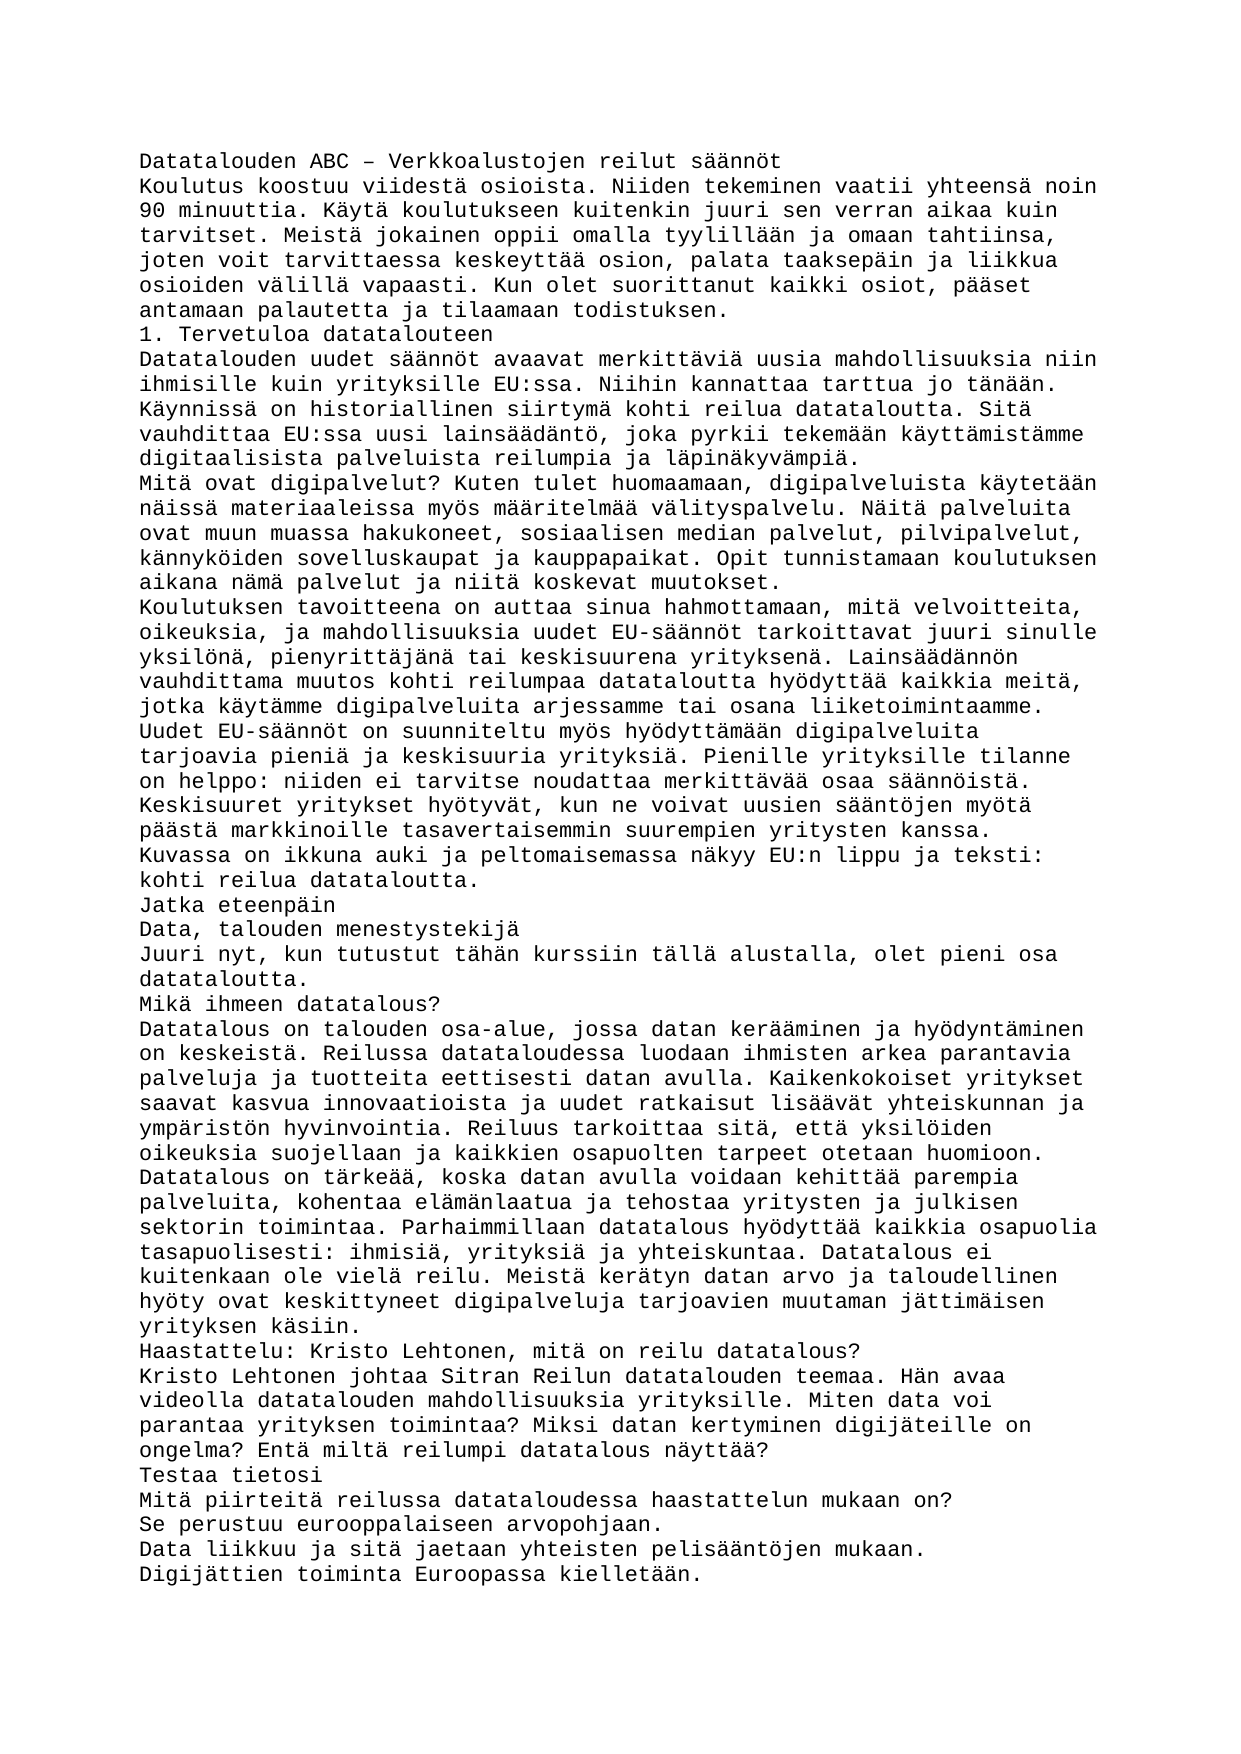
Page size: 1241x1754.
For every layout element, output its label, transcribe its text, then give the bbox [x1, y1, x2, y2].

text Mitä ovat digipalvelut? Kuten tulet huomaamaan, digipalveluista käytetään näissä materiaaleissa myös määritelmää välityspalvelu. Näitä palveluita ovat muun muassa hakukoneet, sosiaalisen median palvelut, pilvipalvelut, kännyköiden sovelluskaupat ja kauppapaikat. Opit tunnistamaan koulutuksen aikana nämä palvelut ja niitä koskevat muutokset. [139, 472, 1101, 596]
text Kristo Lehtonen johtaa Sitran Reilun datatalouden teemaa. Hän avaa videolla datatalouden mahdollisuuksia yrityksille. Miten data voi parantaa yrityksen toimintaa? Miksi datan kertyminen digijäteille on ongelma? Entä miltä reilumpi datatalous näyttää? [139, 1365, 1101, 1464]
text Se perustuu eurooppalaiseen arvopohjaan. [139, 1513, 1101, 1538]
text Haastattelu: Kristo Lehtonen, mitä on reilu datatalous? [139, 1340, 1101, 1365]
text Jatka eteenpäin [139, 894, 1101, 918]
text Mikä ihmeen datatalous? [139, 993, 1101, 1018]
text Testaa tietosi [139, 1464, 1101, 1489]
text Käynnissä on historiallinen siirtymä kohti reilua datataloutta. Sitä vauhdittaa EU:ssa uusi lainsäädäntö, joka pyrkii tekemään käyttämistämme digitaalisista palveluista reilumpia ja läpinäkyvämpiä. [139, 398, 1101, 472]
text Kuvassa on ikkuna auki ja peltomaisemassa näkyy EU:n lippu ja teksti: kohti reilua datataloutta. [139, 844, 1101, 894]
text Koulutus koostuu viidestä osioista. Niiden tekeminen vaatii yhteensä noin 90 minuuttia. Käytä koulutukseen kuitenkin juuri sen verran aikaa kuin tarvitset. Meistä jokainen oppii omalla tyylillään ja omaan tahtiinsa, joten voit tarvittaessa keskeyttää osion, palata taaksepäin ja liikkua osioiden välillä vapaasti. Kun olet suorittanut kaikki osiot, pääset antamaan palautetta ja tilaamaan todistuksen. [139, 175, 1101, 323]
text Juuri nyt, kun tutustut tähän kurssiin tällä alustalla, olet pieni osa datataloutta. [139, 943, 1101, 993]
text Data, talouden menestystekijä [139, 918, 1101, 943]
text Data liikkuu ja sitä jaetaan yhteisten pelisääntöjen mukaan. [139, 1538, 1101, 1563]
text Datatalous on tärkeää, koska datan avulla voidaan kehittää parempia palveluita, kohentaa elämänlaatua ja tehostaa yritysten ja julkisen sektorin toimintaa. Parhaimmillaan datatalous hyödyttää kaikkia osapuolia tasapuolisesti: ihmisiä, yrityksiä ja yhteiskuntaa. Datatalous ei kuitenkaan ole vielä reilu. Meistä kerätyn datan arvo ja taloudellinen hyöty ovat keskittyneet digipalveluja tarjoavien muutaman jättimäisen yrityksen käsiin. [139, 1166, 1101, 1340]
text Datatalouden ABC – Verkkoalustojen reilut säännöt [139, 150, 1101, 175]
text Koulutuksen tavoitteena on auttaa sinua hahmottamaan, mitä velvoitteita, oikeuksia, ja mahdollisuuksia uudet EU-säännöt tarkoittavat juuri sinulle yksilönä, pienyrittäjänä tai keskisuurena yrityksenä. Lainsäädännön vauhdittama muutos kohti reilumpaa datataloutta hyödyttää kaikkia meitä, jotka käytämme digipalveluita arjessamme tai osana liiketoimintaamme. Uudet EU-säännöt on suunniteltu myös hyödyttämään digipalveluita tarjoavia pieniä ja keskisuuria yrityksiä. Pienille yrityksille tilanne on helppo: niiden ei tarvitse noudattaa merkittävää osaa säännöistä. Keskisuuret yritykset hyötyvät, kun ne voivat uusien sääntöjen myötä päästä markkinoille tasavertaisemmin suurempien yritysten kanssa. [139, 596, 1101, 844]
text Mitä piirteitä reilussa datataloudessa haastattelun mukaan on? [139, 1489, 1101, 1513]
text Datatalous on talouden osa-alue, jossa datan kerääminen ja hyödyntäminen on keskeistä. Reilussa datataloudessa luodaan ihmisten arkea parantavia palveluja ja tuotteita eettisesti datan avulla. Kaikenkokoiset yritykset saavat kasvua innovaatioista ja uudet ratkaisut lisäävät yhteiskunnan ja ympäristön hyvinvointia. Reiluus tarkoittaa sitä, että yksilöiden oikeuksia suojellaan ja kaikkien osapuolten tarpeet otetaan huomioon. [139, 1018, 1101, 1166]
text Datatalouden uudet säännöt avaavat merkittäviä uusia mahdollisuuksia niin ihmisille kuin yrityksille EU:ssa. Niihin kannattaa tarttua jo tänään. [139, 348, 1101, 398]
text 1. Tervetuloa datatalouteen [139, 323, 1101, 348]
text Digijättien toiminta Euroopassa kielletään. [139, 1563, 1101, 1588]
